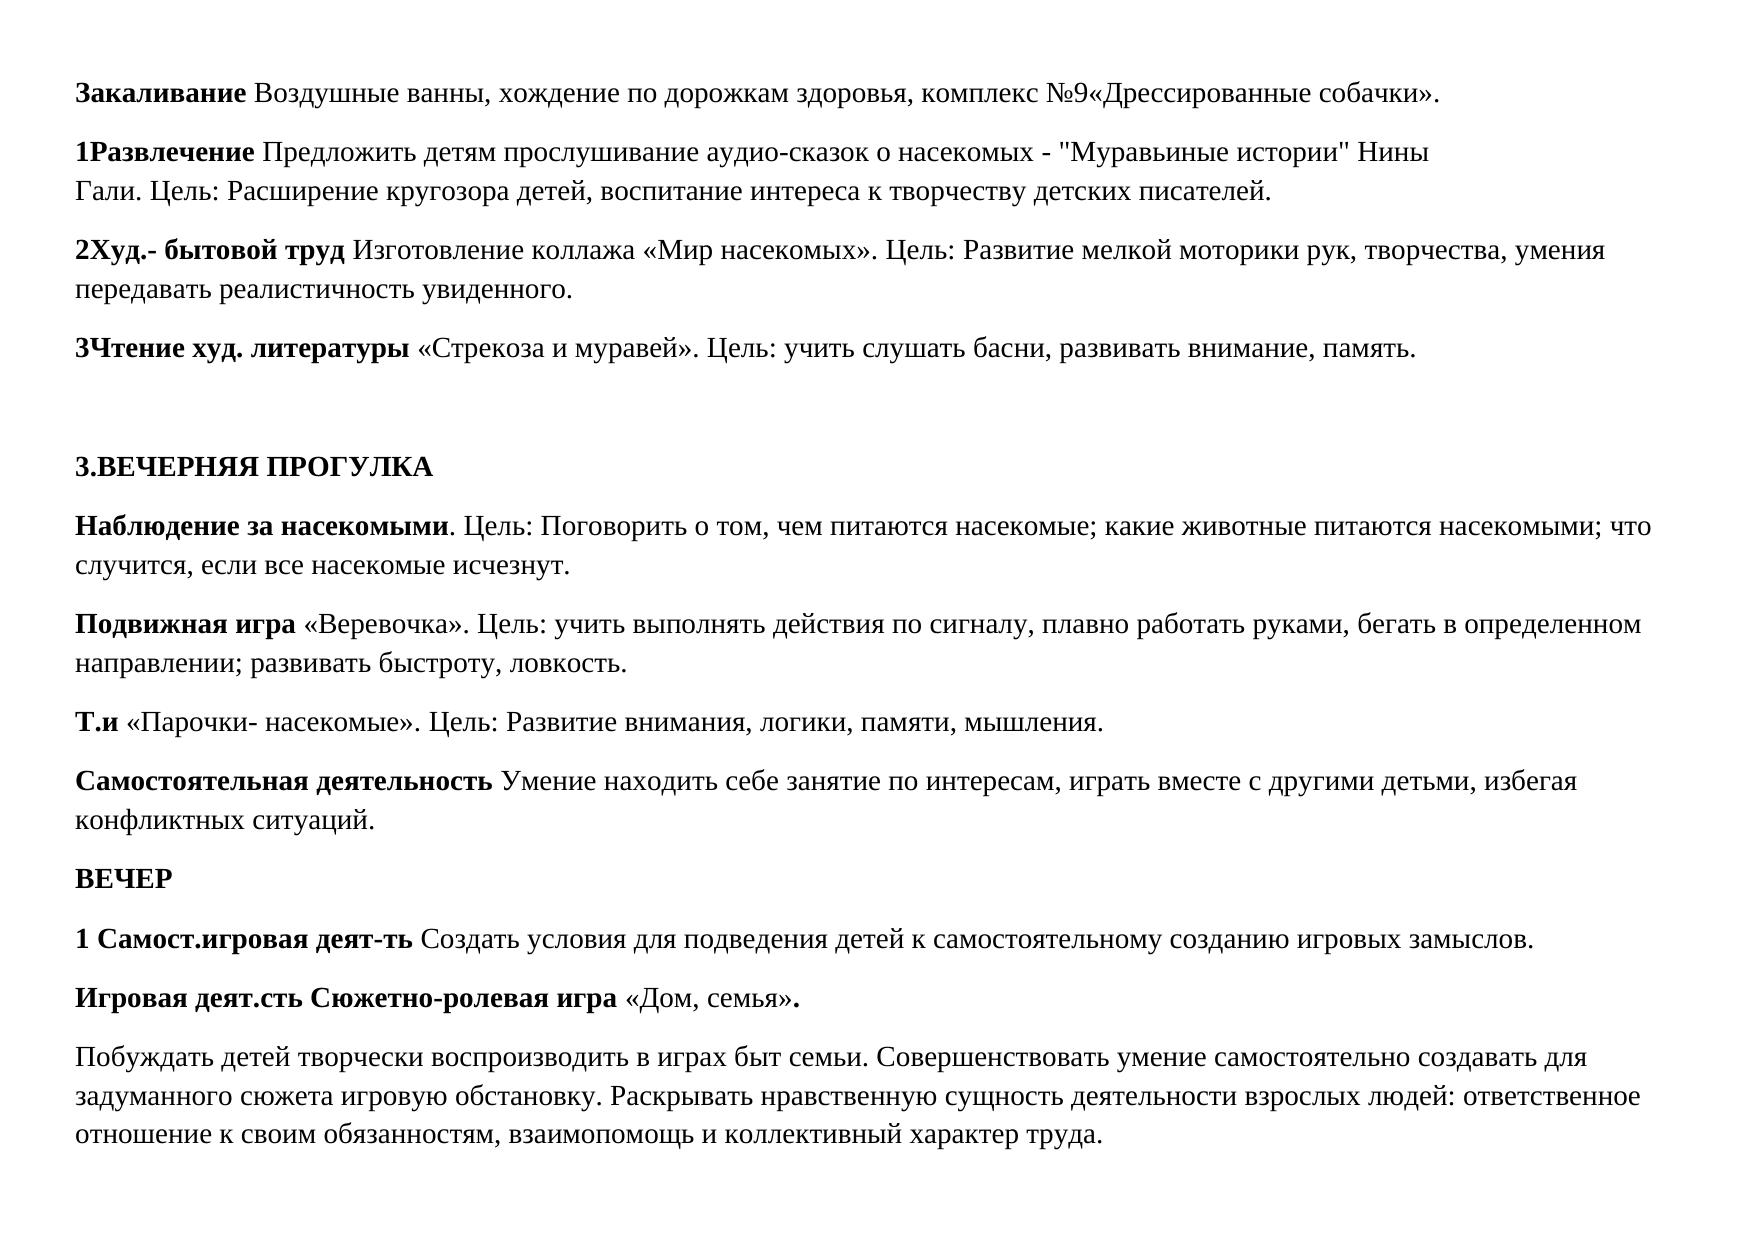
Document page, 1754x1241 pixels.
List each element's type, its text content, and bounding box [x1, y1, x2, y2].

text Закаливание Воздушные ванны, хождение по дорожкам здоровья, комплекс №9«Дрессированные собачки». [75, 75, 1679, 108]
text 2Худ.- бытовой труд Изготовление коллажа «Мир насекомых». Цель: Развитие мелкой моторики рук, творчества, умения передавать реалистичность увиденного. [75, 232, 1679, 304]
text Самостоятельная деятельность Умение находить себе занятие по интересам, играть вместе с другими детьми, избегая конфликтных ситуаций. [75, 763, 1679, 836]
text ВЕЧЕР [75, 861, 1679, 895]
text Наблюдение за насекомыми. Цель: Поговорить о том, чем питаются насекомые; какие животные питаются насекомыми; что случится, если все насекомые исчезнут. [75, 508, 1679, 580]
text Игровая деят.сть Сюжетно-ролевая игра «Дом, семья». [75, 980, 1679, 1014]
text 3Чтение худ. литературы «Стрекоза и муравей». Цель: учить слушать басни, развивать внимание, память. [75, 330, 1679, 364]
text Побуждать детей творчески воспроизводить в играх быт семьи. Совершенствовать умение самостоятельно создавать для задуманного сюжета игровую обстановку. Раскрывать нравственную сущность деятельности взрослых людей: ответственное отношение к своим обязанностям, взаимопомощь и коллективный характер труда. [75, 1039, 1679, 1150]
text 1Развлечение Предложить детям прослушивание аудио-сказок о насекомых - "Муравьиные истории" Нины Гали. Цель: Расширение кругозора детей, воспитание интереса к творчеству детских писателей. [75, 134, 1679, 206]
text Т.и «Парочки- насекомые». Цель: Развитие внимания, логики, памяти, мышления. [75, 704, 1679, 738]
text 3.ВЕЧЕРНЯЯ ПРОГУЛКА [75, 449, 1679, 482]
text Подвижная игра «Веревочка». Цель: учить выполнять действия по сигналу, плавно работать руками, бегать в определенном направлении; развивать быстроту, ловкость. [75, 606, 1679, 678]
text 1 Самост.игровая деят-ть Создать условия для подведения детей к самостоятельному созданию игровых замыслов. [75, 921, 1679, 954]
